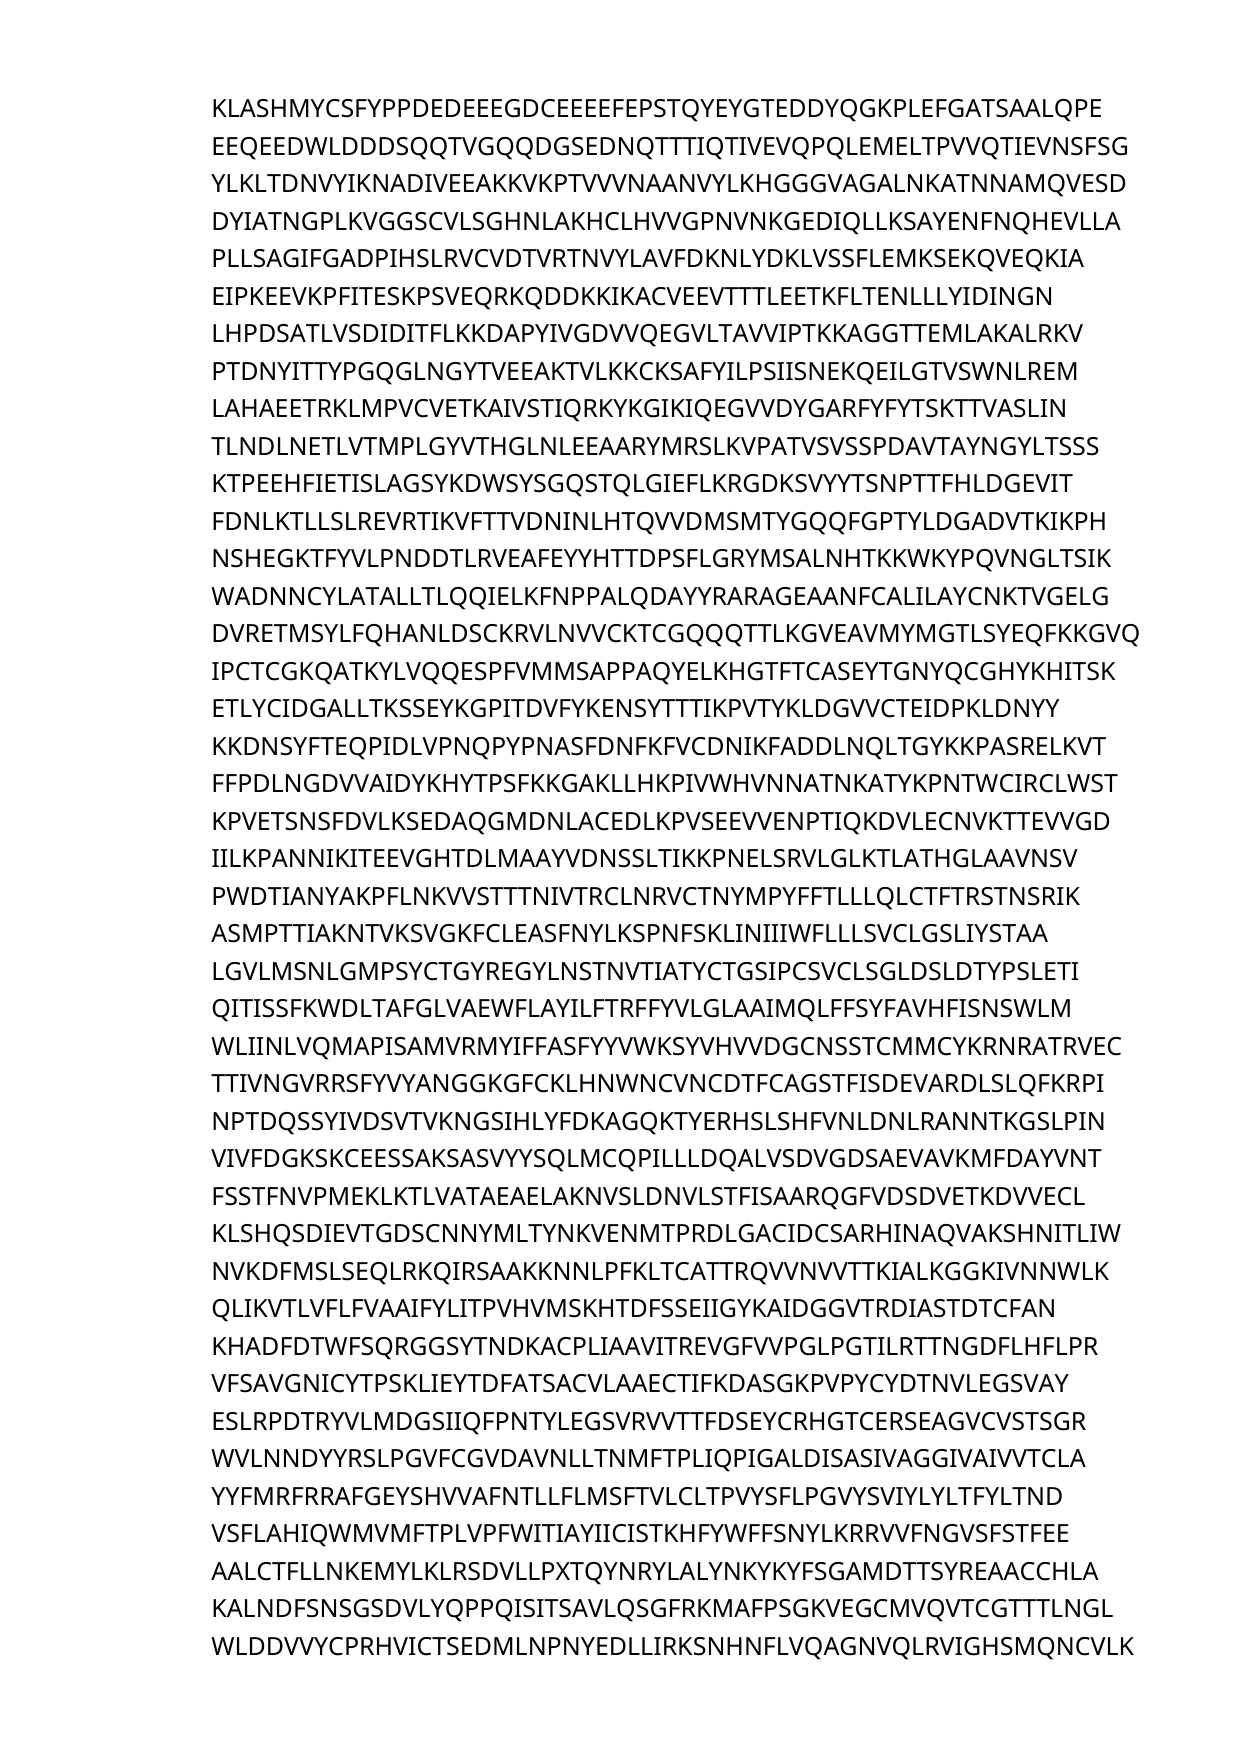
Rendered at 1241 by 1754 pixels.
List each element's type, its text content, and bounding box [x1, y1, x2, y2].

text LGVLMSNLGMPSYCTGYREGYLNSTNVTIATYCTGSIPCSVCLSGLDSLDTYPSLETI [75, 952, 1165, 989]
text WLIINLVQMAPISAMVRMYIFFASFYYVWKSYVHVVDGCNSSTCMMCYKRNRATRVEC [75, 1027, 1165, 1064]
text VFSAVGNICYTPSKLIEYTDFATSACVLAAECTIFKDASGKPVPYCYDTNVLEGSVAY [75, 1364, 1165, 1402]
text NSHEGKTFYVLPNDDTLRVEAFEYYHTTDPSFLGRYMSALNHTKKWKYPQVNGLTSIK [75, 539, 1165, 577]
text KHADFDTWFSQRGGSYTNDKACPLIAAVITREVGFVVPGLPGTILRTTNGDFLHFLPR [75, 1327, 1165, 1364]
text KALNDFSNSGSDVLYQPPQISITSAVLQSGFRKMAFPSGKVEGCMVQVTCGTTTLNGL [75, 1589, 1165, 1627]
text FFPDLNGDVVAIDYKHYTPSFKKGAKLLHKPIVWHVNNATNKATYKPNTWCIRCLWST [75, 764, 1165, 802]
text KLSHQSDIEVTGDSCNNYMLTYNKVENMTPRDLGACIDCSARHINAQVAKSHNITLIW [75, 1214, 1165, 1252]
text QITISSFKWDLTAFGLVAEWFLAYILFTRFFYVLGLAAIMQLFFSYFAVHFISNSWLM [75, 989, 1165, 1027]
text TTIVNGVRRSFYVYANGGKGFCKLHNWNCVNCDTFCAGSTFISDEVARDLSLQFKRPI [75, 1064, 1165, 1102]
text QLIKVTLVFLFVAAIFYLITPVHVMSKHTDFSSEIIGYKAIDGGVTRDIASTDTCFAN [75, 1289, 1165, 1327]
text VSFLAHIQWMVMFTPLVPFWITIAYIICISTKHFYWFFSNYLKRRVVFNGVSFSTFEE [75, 1514, 1165, 1552]
text AALCTFLLNKEMYLKLRSDVLLPXTQYNRYLALYNKYKYFSGAMDTTSYREAACCHLA [75, 1552, 1165, 1589]
text KPVETSNSFDVLKSEDAQGMDNLACEDLKPVSEEVVENPTIQKDVLECNVKTTEVVGD [75, 802, 1165, 839]
text KKDNSYFTEQPIDLVPNQPYPNASFDNFKFVCDNIKFADDLNQLTGYKKPASRELKVT [75, 727, 1165, 764]
text IILKPANNIKITEEVGHTDLMAAYVDNSSLTIKKPNELSRVLGLKTLATHGLAAVNSV [75, 839, 1165, 877]
text NPTDQSSYIVDSVTVKNGSIHLYFDKAGQKTYERHSLSHFVNLDNLRANNTKGSLPIN [75, 1102, 1165, 1139]
text EIPKEEVKPFITESKPSVEQRKQDDKKIKACVEEVTTTLEETKFLTENLLLYIDINGN [75, 277, 1165, 314]
text WVLNNDYYRSLPGVFCGVDAVNLLTNMFTPLIQPIGALDISASIVAGGIVAIVVTCLA [75, 1439, 1165, 1477]
text WADNNCYLATALLTLQQIELKFNPPALQDAYYRARAGEAANFCALILAYCNKTVGELG [75, 577, 1165, 614]
text EEQEEDWLDDDSQQTVGQQDGSEDNQTTTIQTIVEVQPQLEMELTPVVQTIEVNSFSG [75, 127, 1165, 164]
text VIVFDGKSKCEESSAKSASVYYSQLMCQPILLLDQALVSDVGDSAEVAVKMFDAYVNT [75, 1139, 1165, 1177]
text ETLYCIDGALLTKSSEYKGPITDVFYKENSYTTTIKPVTYKLDGVVCTEIDPKLDNYY [75, 689, 1165, 727]
text DYIATNGPLKVGGSCVLSGHNLAKHCLHVVGPNVNKGEDIQLLKSAYENFNQHEVLLA [75, 202, 1165, 239]
text LAHAEETRKLMPVCVETKAIVSTIQRKYKGIKIQEGVVDYGARFYFYTSKTTVASLIN [75, 389, 1165, 427]
text FSSTFNVPMEKLKTLVATAEAELAKNVSLDNVLSTFISAARQGFVDSDVETKDVVECL [75, 1177, 1165, 1214]
text PWDTIANYAKPFLNKVVSTTTNIVTRCLNRVCTNYMPYFFTLLLQLCTFTRSTNSRIK [75, 877, 1165, 914]
text WLDDVVYCPRHVICTSEDMLNPNYEDLLIRKSNHNFLVQAGNVQLRVIGHSMQNCVLK [75, 1627, 1165, 1664]
text YLKLTDNVYIKNADIVEEAKKVKPTVVVNAANVYLKHGGGVAGALNKATNNAMQVESD [75, 164, 1165, 202]
text PLLSAGIFGADPIHSLRVCVDTVRTNVYLAVFDKNLYDKLVSSFLEMKSEKQVEQKIA [75, 239, 1165, 277]
text NVKDFMSLSEQLRKQIRSAAKKNNLPFKLTCATTRQVVNVVTTKIALKGGKIVNNWLK [75, 1252, 1165, 1289]
text ESLRPDTRYVLMDGSIIQFPNTYLEGSVRVVTTFDSEYCRHGTCERSEAGVCVSTSGR [75, 1402, 1165, 1439]
text LHPDSATLVSDIDITFLKKDAPYIVGDVVQEGVLTAVVIPTKKAGGTTEMLAKALRKV [75, 314, 1165, 352]
text KTPEEHFIETISLAGSYKDWSYSGQSTQLGIEFLKRGDKSVYYTSNPTTFHLDGEVIT [75, 464, 1165, 502]
text TLNDLNETLVTMPLGYVTHGLNLEEAARYMRSLKVPATVSVSSPDAVTAYNGYLTSSS [75, 427, 1165, 464]
text KLASHMYCSFYPPDEDEEEGDCEEEEFEPSTQYEYGTEDDYQGKPLEFGATSAALQPE [75, 89, 1165, 127]
text IPCTCGKQATKYLVQQESPFVMMSAPPAQYELKHGTFTCASEYTGNYQCGHYKHITSK [75, 652, 1165, 689]
text DVRETMSYLFQHANLDSCKRVLNVVCKTCGQQQTTLKGVEAVMYMGTLSYEQFKKGVQ [75, 614, 1165, 652]
text YYFMRFRRAFGEYSHVVAFNTLLFLMSFTVLCLTPVYSFLPGVYSVIYLYLTFYLTND [75, 1477, 1165, 1514]
text ASMPTTIAKNTVKSVGKFCLEASFNYLKSPNFSKLINIIIWFLLLSVCLGSLIYSTAA [75, 914, 1165, 952]
text PTDNYITTYPGQGLNGYTVEEAKTVLKKCKSAFYILPSIISNEKQEILGTVSWNLREM [75, 352, 1165, 389]
text FDNLKTLLSLREVRTIKVFTTVDNINLHTQVVDMSMTYGQQFGPTYLDGADVTKIKPH [75, 502, 1165, 539]
